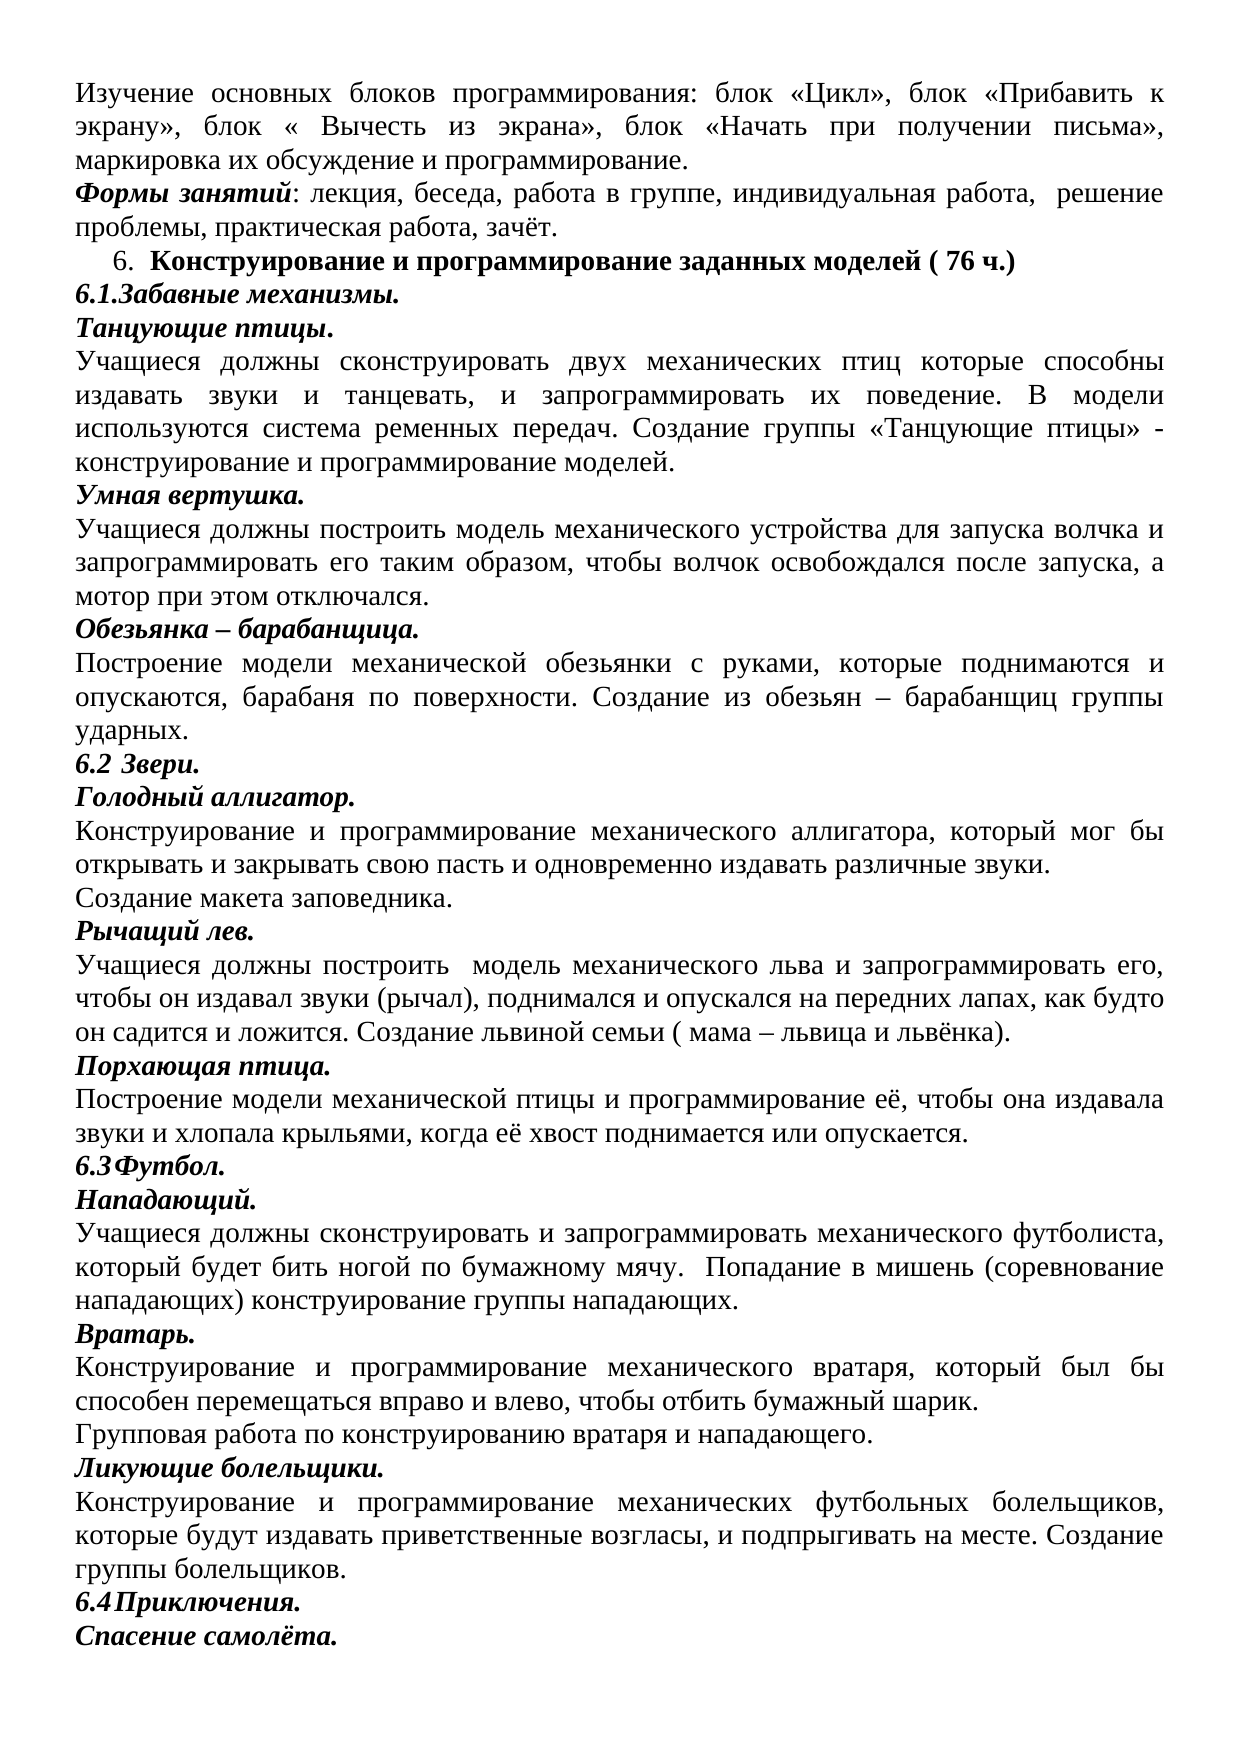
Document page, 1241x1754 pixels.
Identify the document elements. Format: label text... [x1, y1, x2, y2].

list Приключения. [75, 1584, 1165, 1618]
text Порхающая птица. [75, 1048, 1165, 1081]
text Конструирование и программирование механического аллигатора, который мог бы открывать и закрывать свою пасть и одновременно издавать различные звуки. [75, 813, 1165, 880]
text Танцующие птицы. [75, 310, 1165, 343]
text Обезьянка – барабанщица. [75, 612, 1165, 645]
text Нападающий. [75, 1182, 1165, 1215]
text Учащиеся должны сконструировать и запрограммировать механического футболиста, который будет бить ногой по бумажному мячу. Попадание в мишень (соревнование нападающих) конструирование группы нападающих. [75, 1215, 1165, 1316]
text Рычащий лев. [75, 913, 1165, 947]
text Построение модели механической птицы и программирование её, чтобы она издавала звуки и хлопала крыльями, когда её хвост поднимается или опускается. [75, 1081, 1165, 1148]
text Умная вертушка. [75, 477, 1165, 511]
text Конструирование и программирование механического вратаря, который был бы способен перемещаться вправо и влево, чтобы отбить бумажный шарик. [75, 1349, 1165, 1417]
list Конструирование и программирование заданных моделей ( 76 ч.) [112, 243, 1165, 276]
text Конструирование и программирование механических футбольных болельщиков, которые будут издавать приветственные возгласы, и подпрыгивать на месте. Создание группы болельщиков. [75, 1484, 1165, 1584]
text Ликующие болельщики. [75, 1450, 1165, 1484]
text Спасение самолёта. [75, 1618, 1165, 1651]
list Футбол. [75, 1148, 1165, 1182]
text Учащиеся должны построить модель механического устройства для запуска волчка и запрограммировать его таким образом, чтобы волчок освобождался после запуска, а мотор при этом отключался. [75, 511, 1165, 612]
text Учащиеся должны сконструировать двух механических птиц которые способны издавать звуки и танцевать, и запрограммировать их поведение. В модели используются система ременных передач. Создание группы «Танцующие птицы» - конструирование и программирование моделей. [75, 343, 1165, 477]
text Групповая работа по конструированию вратаря и нападающего. [75, 1417, 1165, 1450]
text Построение модели механической обезьянки с руками, которые поднимаются и опускаются, барабаня по поверхности. Создание из обезьян – барабанщиц группы ударных. [75, 645, 1165, 746]
text Голодный аллигатор. [75, 779, 1165, 813]
text Учащиеся должны построить модель механического льва и запрограммировать его, чтобы он издавал звуки (рычал), поднимался и опускался на передних лапах, как будто он садится и ложится. Создание львиной семьи ( мама – львица и львёнка). [75, 947, 1165, 1048]
text Изучение основных блоков программирования: блок «Цикл», блок «Прибавить к экрану», блок « Вычесть из экрана», блок «Начать при получении письма», маркировка их обсуждение и программирование. [75, 75, 1165, 176]
text Создание макета заповедника. [75, 880, 1165, 913]
text Вратарь. [75, 1316, 1165, 1349]
text 6.1.Забавные механизмы. [75, 276, 1165, 310]
list Звери. [75, 746, 1165, 779]
text Формы занятий: лекция, беседа, работа в группе, индивидуальная работа, решение проблемы, практическая работа, зачёт. [75, 176, 1165, 243]
